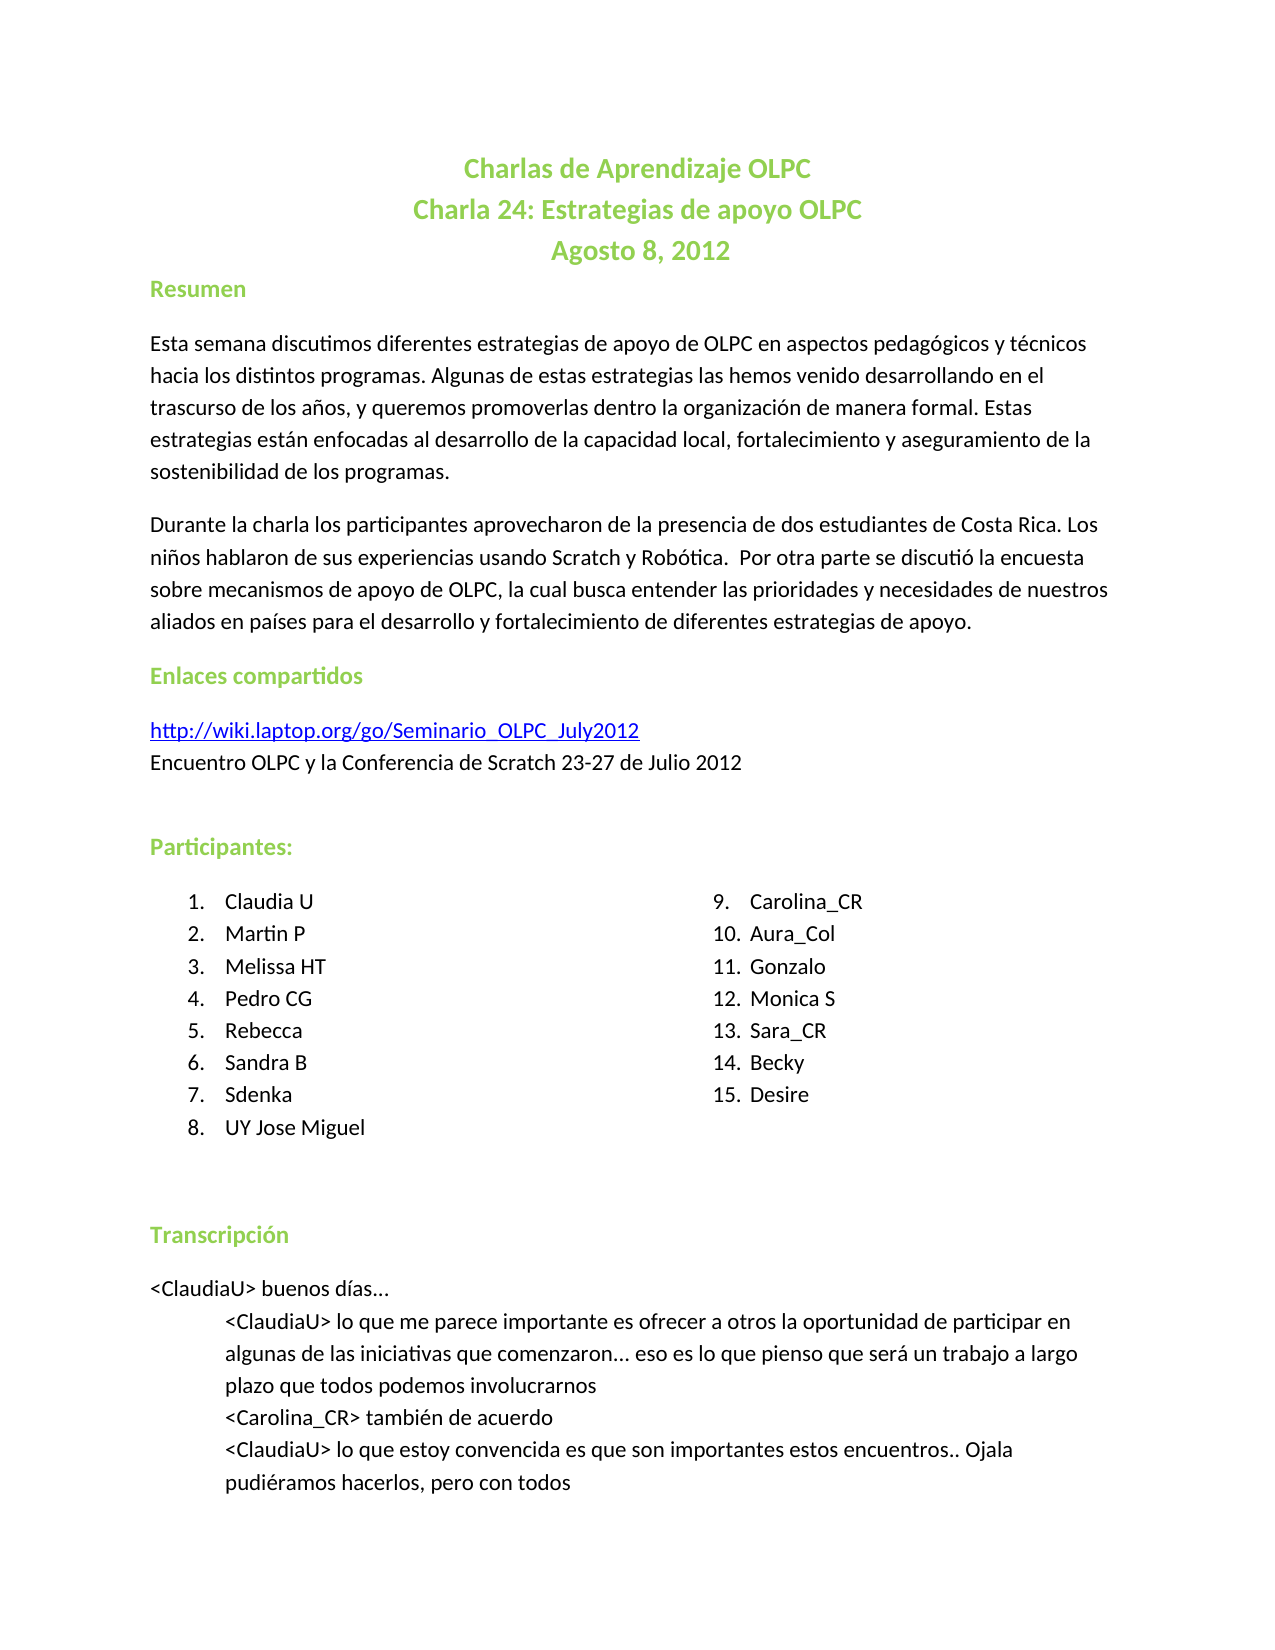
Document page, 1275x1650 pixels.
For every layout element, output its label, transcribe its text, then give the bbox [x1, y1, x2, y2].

text <ClaudiaU> lo que estoy convencida es que son importantes estos encuentros.. Ojala pudiéramos hacerlos, pero con todos [225, 1436, 1125, 1496]
text Participantes: [150, 832, 1125, 862]
text Agosto 8, 2012 [150, 232, 1125, 267]
text Durante la charla los participantes aprovecharon de la presencia de dos estudiantes de Costa Rica. Los niños hablaron de sus experiencias usando Scratch y Robótica. Por otra parte se discutió la encuesta sobre mecanismos de apoyo de OLPC, la cual busca entender las prioridades y necesidades de nuestros aliados en países para el desarrollo y fortalecimiento de diferentes estrategias de apoyo. [150, 510, 1125, 635]
text <ClaudiaU> lo que me parece importante es ofrecer a otros la oportunidad de participar en algunas de las iniciativas que comenzaron... eso es lo que pienso que será un trabajo a largo plazo que todos podemos involucrarnos [225, 1307, 1125, 1399]
text http://wiki.laptop.org/go/Seminario_OLPC_July2012 [150, 716, 1125, 744]
list Desire [712, 1081, 1125, 1108]
text Esta semana discutimos diferentes estrategias de apoyo de OLPC en aspectos pedagógicos y técnicos hacia los distintos programas. Algunas de estas estrategias las hemos venido desarrollando en el trascurso de los años, y queremos promoverlas dentro la organización de manera formal. Estas estrategias están enfocadas al desarrollo de la capacidad local, fortalecimiento y aseguramiento de la sostenibilidad de los programas. [150, 329, 1125, 485]
list Carolina_CR [712, 887, 1125, 915]
list Sandra B [187, 1048, 600, 1076]
list Gonzalo [712, 952, 1125, 980]
list Aura_Col [712, 919, 1125, 948]
list Pedro CG [187, 984, 600, 1012]
list Martin P [187, 919, 600, 948]
list Becky [712, 1048, 1125, 1076]
list Melissa HT [187, 952, 600, 980]
text Charla 24: Estrategias de apoyo OLPC [150, 191, 1125, 227]
text <ClaudiaU> buenos días... [150, 1274, 1125, 1303]
list Rebecca [187, 1016, 600, 1044]
list Monica S [712, 984, 1125, 1012]
text <Carolina_CR> también de acuerdo [150, 1403, 1125, 1431]
text Charlas de Aprendizaje OLPC [150, 150, 1125, 186]
list Sdenka [187, 1081, 600, 1108]
text Transcripción [150, 1219, 1125, 1249]
list Sara_CR [712, 1016, 1125, 1044]
list UY Jose Miguel [187, 1113, 600, 1141]
text Resumen [150, 273, 1125, 303]
list Claudia U [187, 887, 600, 915]
text Enlaces compartidos [150, 660, 1125, 691]
text Encuentro OLPC y la Conferencia de Scratch 23-27 de Julio 2012 [150, 748, 1125, 776]
